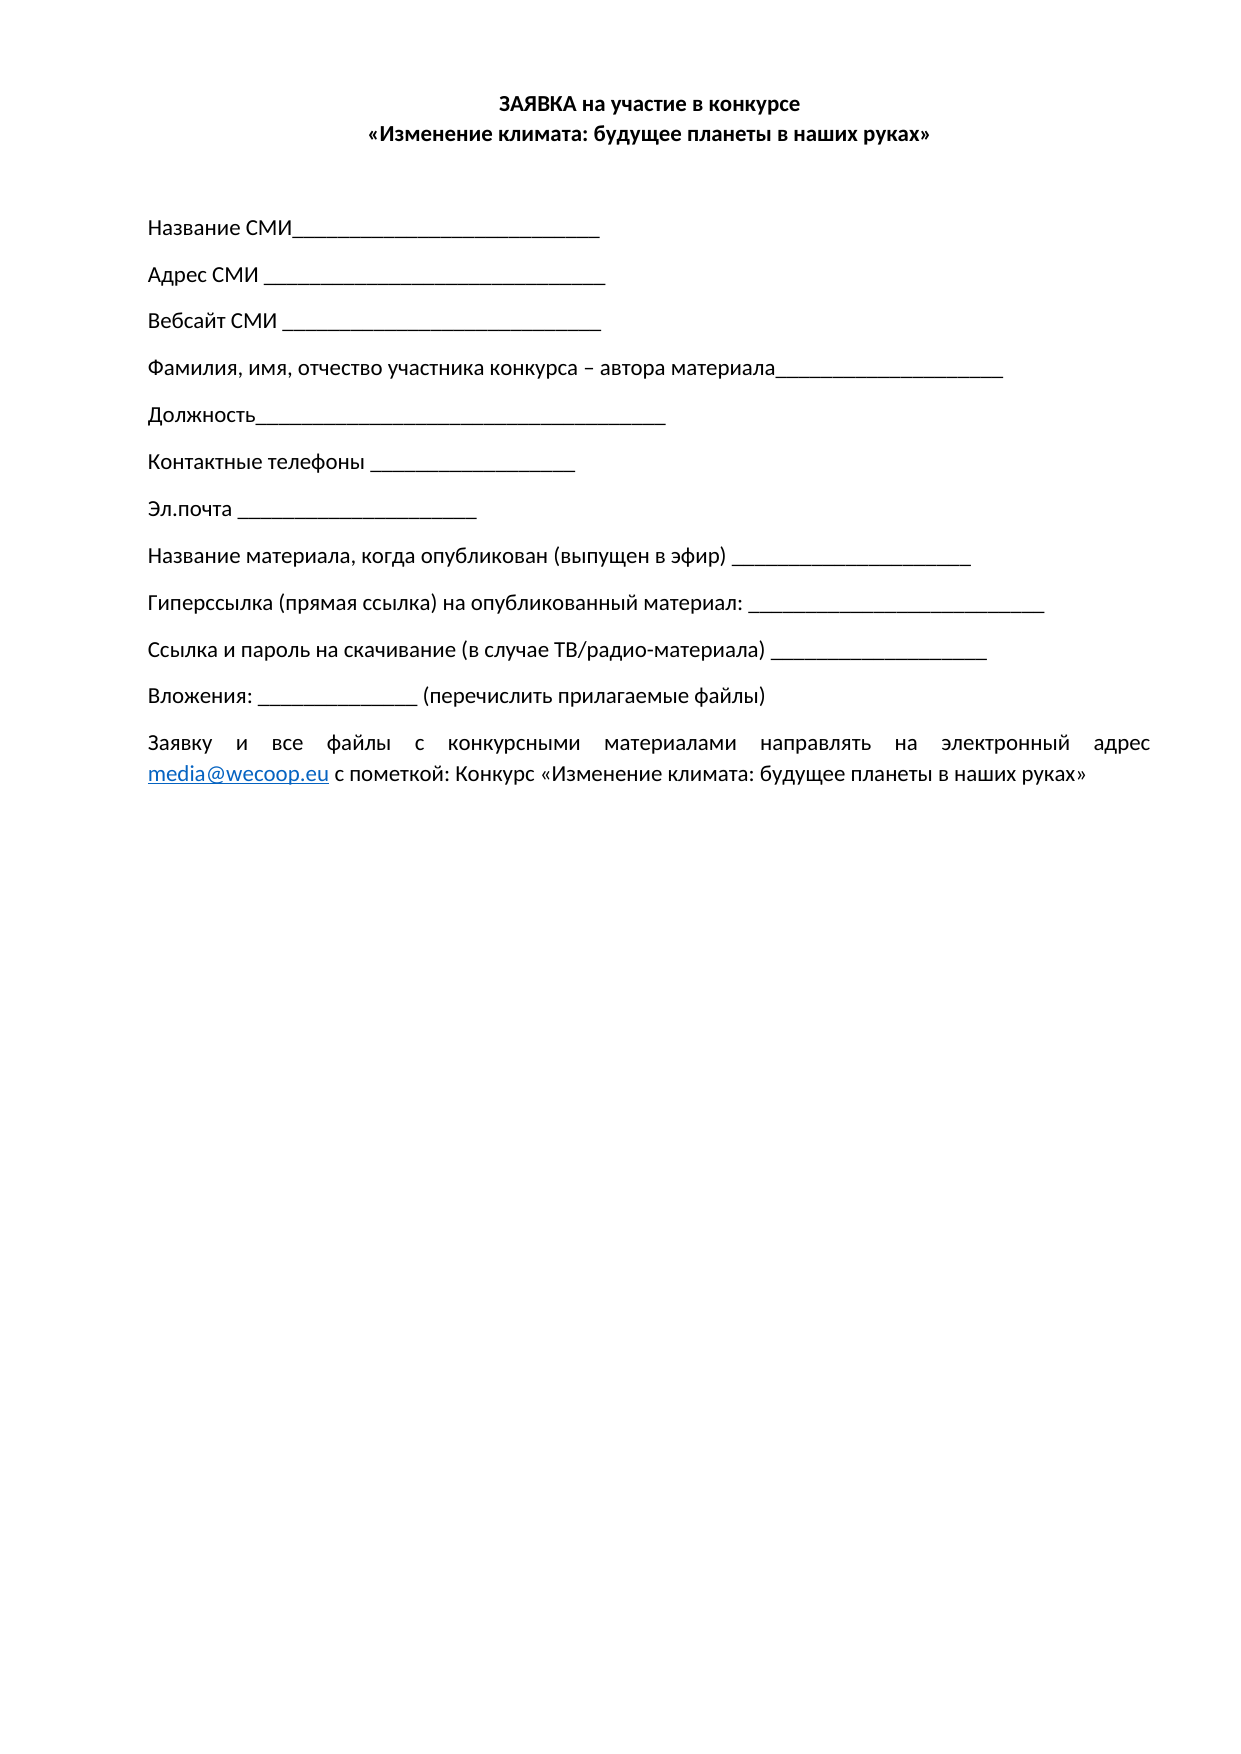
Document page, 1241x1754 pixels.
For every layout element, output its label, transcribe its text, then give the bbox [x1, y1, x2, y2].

text Название СМИ___________________________ [148, 213, 1152, 241]
text Название материала, когда опубликован (выпущен в эфир) _____________________ [148, 541, 1152, 569]
text «Изменение климата: будущее планеты в наших руках» [148, 119, 1152, 147]
text Ссылка и пароль на скачивание (в случае ТВ/радио-материала) ___________________ [148, 635, 1152, 663]
text Вебсайт СМИ ____________________________ [148, 307, 1152, 335]
text ЗАЯВКА на участие в конкурсе [148, 89, 1152, 117]
text Должность____________________________________ [148, 400, 1152, 428]
text Адрес СМИ ______________________________ [148, 260, 1152, 288]
text Фамилия, имя, отчество участника конкурса – автора материала____________________ [148, 353, 1152, 382]
text Контактные телефоны __________________ [148, 447, 1152, 475]
text Вложения: ______________ (перечислить прилагаемые файлы) [148, 682, 1152, 710]
text Гиперссылка (прямая ссылка) на опубликованный материал: __________________________ [148, 588, 1152, 616]
text Заявку и все файлы с конкурсными материалами направлять на электронный адрес media@wecoop.eu с пометкой: Конкурс «Изменение климата: будущее планеты в наших руках» [148, 728, 1152, 787]
text Эл.почта _____________________ [148, 494, 1152, 522]
